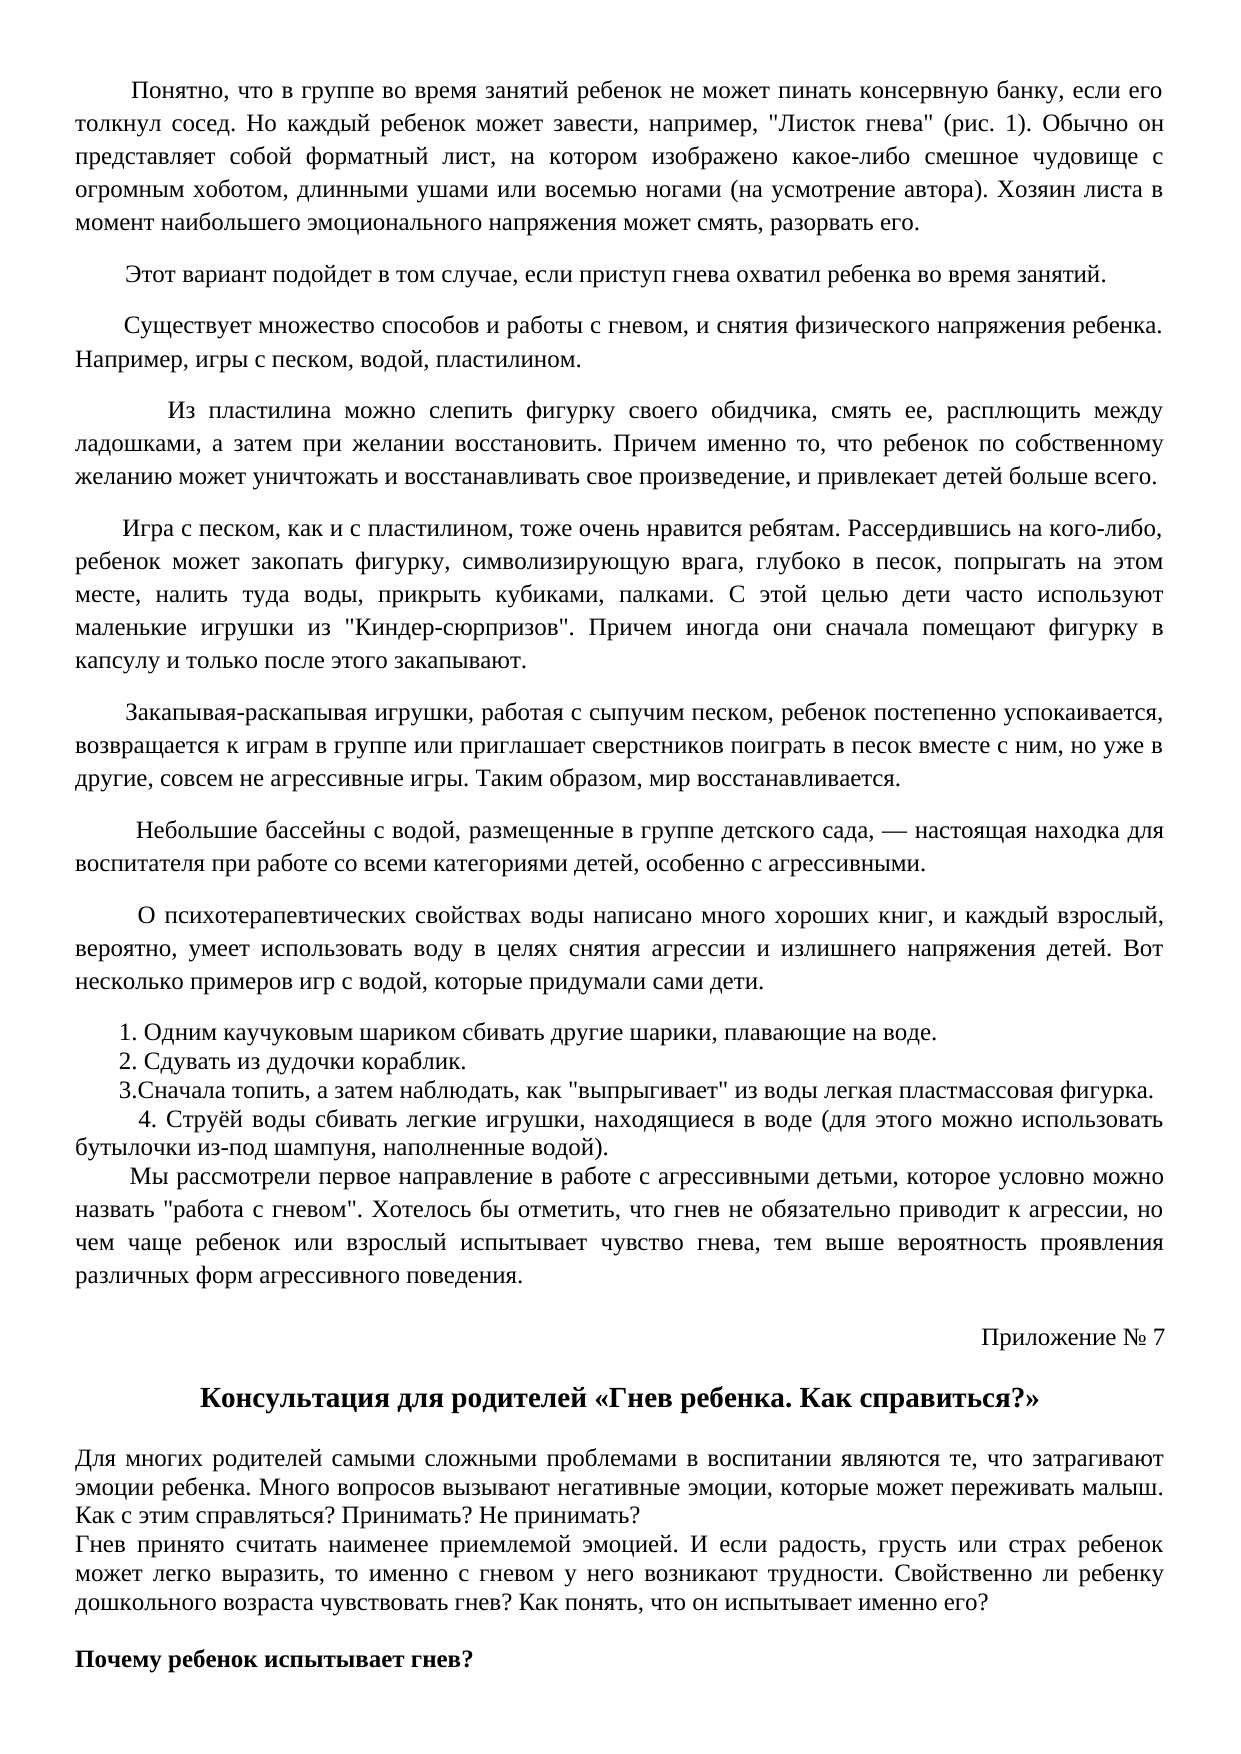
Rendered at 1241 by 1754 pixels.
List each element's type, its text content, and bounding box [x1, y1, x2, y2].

text 1. Одним каучуковым шариком сбивать другие шарики, плавающие на воде. [75, 1017, 1165, 1046]
text 3.Сначала топить, а затем наблюдать, как "выпрыгивает" из воды легкая пластмассовая фигурка. [75, 1075, 1165, 1104]
text Мы рассмотрели первое направление в работе с агрессивными детьми, которое условно можно назвать "работа с гневом". Хотелось бы отметить, что гнев не обязательно приводит к агрессии, но чем чаще ребенок или взрослый испытывает чувство гнева, тем выше вероятность проявления различных форм агрессивного поведения. [75, 1161, 1165, 1289]
text Из пластилина можно слепить фигурку своего обидчика, смять ее, расплющить между ладошками, а затем при желании восстановить. Причем именно то, что ребенок по собственному желанию может уничтожать и восстанавливать свое произведение, и привлекает детей больше всего. [75, 395, 1165, 490]
text 4. Струёй воды сбивать легкие игрушки, находящиеся в воде (для этого можно использовать бутылочки из-под шампуня, наполненные водой). [75, 1104, 1165, 1161]
text Гнев принято считать наименее приемлемой эмоцией. И если радость, грусть или страх ребенок может легко выразить, то именно с гневом у него возникают трудности. Свойственно ли ребенку дошкольного возраста чувствовать гнев? Как понять, что он испытывает именно его? [75, 1529, 1165, 1616]
text Приложение № 7 [75, 1322, 1165, 1351]
text Консультация для родителей «Гнев ребенка. Как справиться?» [75, 1380, 1165, 1414]
text О психотерапевтических свойствах воды написано много хороших книг, и каждый взрослый, вероятно, умеет использовать воду в целях снятия агрессии и излишнего напряжения детей. Вот несколько примеров игр с водой, которые придумали сами дети. [75, 900, 1165, 994]
text Существует множество способов и работы с гневом, и снятия физического напряжения ребенка. Например, игры с песком, водой, пластилином. [75, 311, 1165, 372]
text Закапывая-раскапывая игрушки, работая с сыпучим песком, ребенок постепенно успокаивается, возвращается к играм в группе или приглашает сверстников поиграть в песок вместе с ним, но уже в другие, совсем не агрессивные игры. Таким образом, мир восстанавливается. [75, 697, 1165, 792]
text Почему ребенок испытывает гнев? [75, 1644, 1165, 1673]
text Небольшие бассейны с водой, размещенные в группе детского сада, — настоящая находка для воспитателя при работе со всеми категориями детей, особенно с агрессивными. [75, 815, 1165, 877]
text 2. Сдувать из дудочки кораблик. [75, 1046, 1165, 1075]
text Этот вариант подойдет в том случае, если приступ гнева охватил ребенка во время занятий. [75, 259, 1165, 288]
text Игра с песком, как и с пластилином, тоже очень нравится ребятам. Рассердившись на кого-либо, ребенок может закопать фигурку, символизирующую врага, глубоко в песок, попрыгать на этом месте, налить туда воды, прикрыть кубиками, палками. С этой целью дети часто используют маленькие игрушки из "Киндер-сюрпризов". Причем иногда они сначала помещают фигурку в капсулу и только после этого закапывают. [75, 513, 1165, 674]
text Понятно, что в группе во время занятий ребенок не может пинать консервную банку, если его толкнул сосед. Но каждый ребенок может завести, например, "Листок гнева" (рис. 1). Обычно он представляет собой форматный лист, на котором изображено какое-либо смешное чудовище с огромным хоботом, длинными ушами или восемью ногами (на усмотрение автора). Хозяин листа в момент наибольшего эмоционального напряжения может смять, разорвать его. [75, 75, 1165, 236]
text Для многих родителей самыми сложными проблемами в воспитании являются те, что затрагивают эмоции ребенка. Много вопросов вызывают негативные эмоции, которые может переживать малыш. Как с этим справляться? Принимать? Не принимать? [75, 1443, 1165, 1529]
